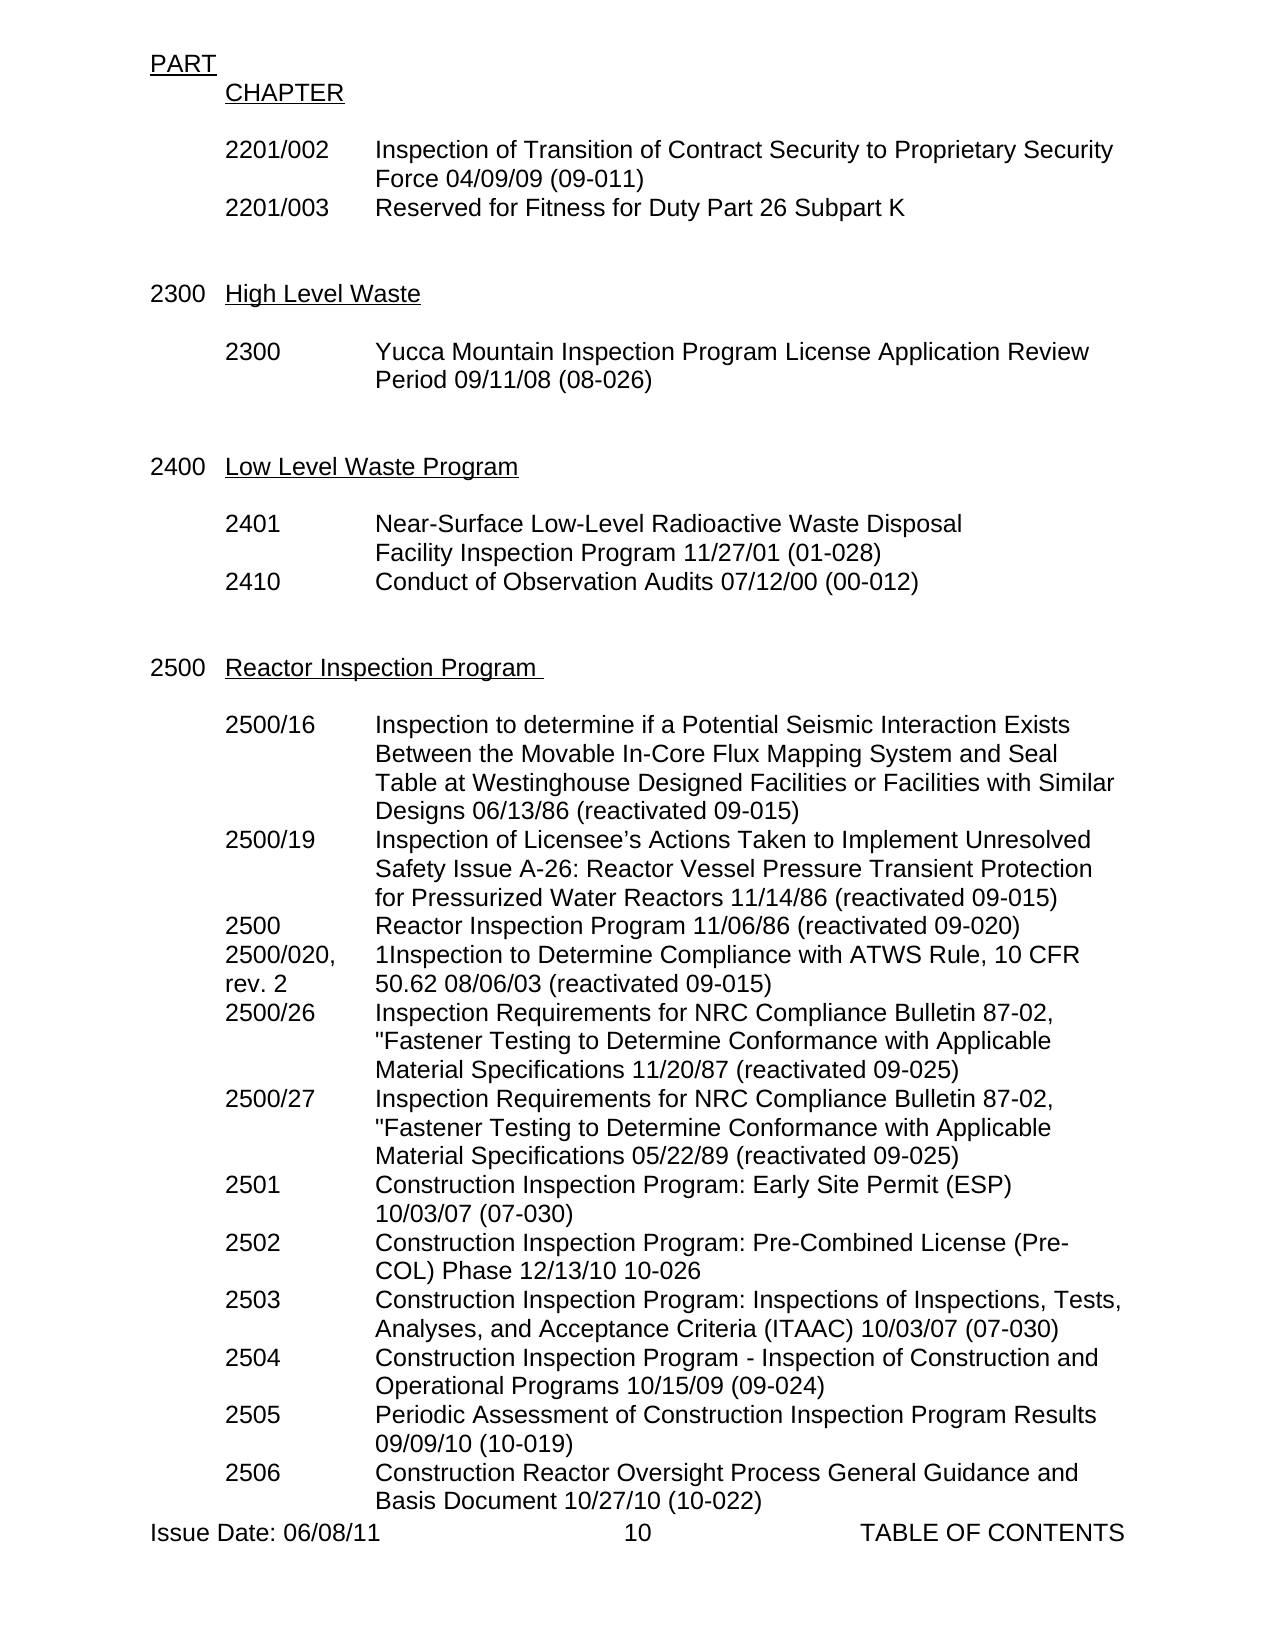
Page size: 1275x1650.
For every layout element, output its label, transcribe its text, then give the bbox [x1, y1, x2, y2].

text 2500 Reactor Inspection Program [150, 653, 1125, 682]
text 2500/19 Inspection of Licensee’s Actions Taken to Implement Unresolved Safety Issue A-26: Reactor Vessel Pressure Transient Protection for Pressurized Water Reactors 11/14/86 (reactivated 09-015) [150, 825, 1125, 911]
text 2201/002 Inspection of Transition of Contract Security to Proprietary Security Force 04/09/09 (09-011) [150, 135, 1125, 193]
text 2501 Construction Inspection Program: Early Site Permit (ESP) [150, 1170, 1125, 1199]
text 2500/16 Inspection to determine if a Potential Seismic Interaction Exists Between the Movable In-Core Flux Mapping System and Seal Table at Westinghouse Designed Facilities or Facilities with Similar Designs 06/13/86 (reactivated 09-015) [150, 710, 1125, 825]
text 2500 Reactor Inspection Program 11/06/86 (reactivated 09-020) [150, 911, 1125, 940]
text rev. 2 50.62 08/06/03 (reactivated 09-015) [150, 969, 1125, 998]
text Facility Inspection Program 11/27/01 (01-028) [150, 538, 1125, 567]
text 2201/003 Reserved for Fitness for Duty Part 26 Subpart K [150, 193, 1125, 222]
text 10/03/07 (07-030) [225, 1199, 1125, 1228]
text 2500/020, Inspection to Determine Compliance with ATWS Rule, 10 CFR [150, 940, 1125, 969]
text 2503 Construction Inspection Program: Inspections of Inspections, Tests, Analyses, and Acceptance Criteria (ITAAC) 10/03/07 (07-030) [150, 1285, 1125, 1343]
text 2504 Construction Inspection Program - Inspection of Construction and Operational Programs 10/15/09 (09-024) [150, 1343, 1125, 1400]
text 2500/26 Inspection Requirements for NRC Compliance Bulletin 87-02, "Fastener Testing to Determine Conformance with Applicable Material Specifications 11/20/87 (reactivated 09-025) [150, 998, 1125, 1084]
text 2300 High Level Waste [150, 279, 1125, 308]
text 2410 Conduct of Observation Audits 07/12/00 (00-012) [150, 567, 1125, 595]
text 2502 Construction Inspection Program: Pre-Combined License (Pre- [150, 1228, 1125, 1256]
text 2506 Construction Reactor Oversight Process General Guidance and Basis Document 10/27/10 (10-022) [150, 1458, 1125, 1515]
text 2400 Low Level Waste Program [150, 452, 1125, 480]
text COL) Phase 12/13/10 10-026 [225, 1256, 1125, 1285]
text 2401 Near-Surface Low-Level Radioactive Waste Disposal [150, 509, 1125, 538]
text 2300 Inspection Program License Application Review Period 09/11/08 (08-026) [150, 337, 1125, 394]
text 2500/27 Inspection Requirements for NRC Compliance Bulletin 87-02, "Fastener Testing to Determine Conformance with Applicable Material Specifications 05/22/89 (reactivated 09-025) [150, 1084, 1125, 1170]
text 2505 Periodic Assessment of Construction Inspection Program Results 09/09/10 (10-019) [150, 1400, 1125, 1458]
